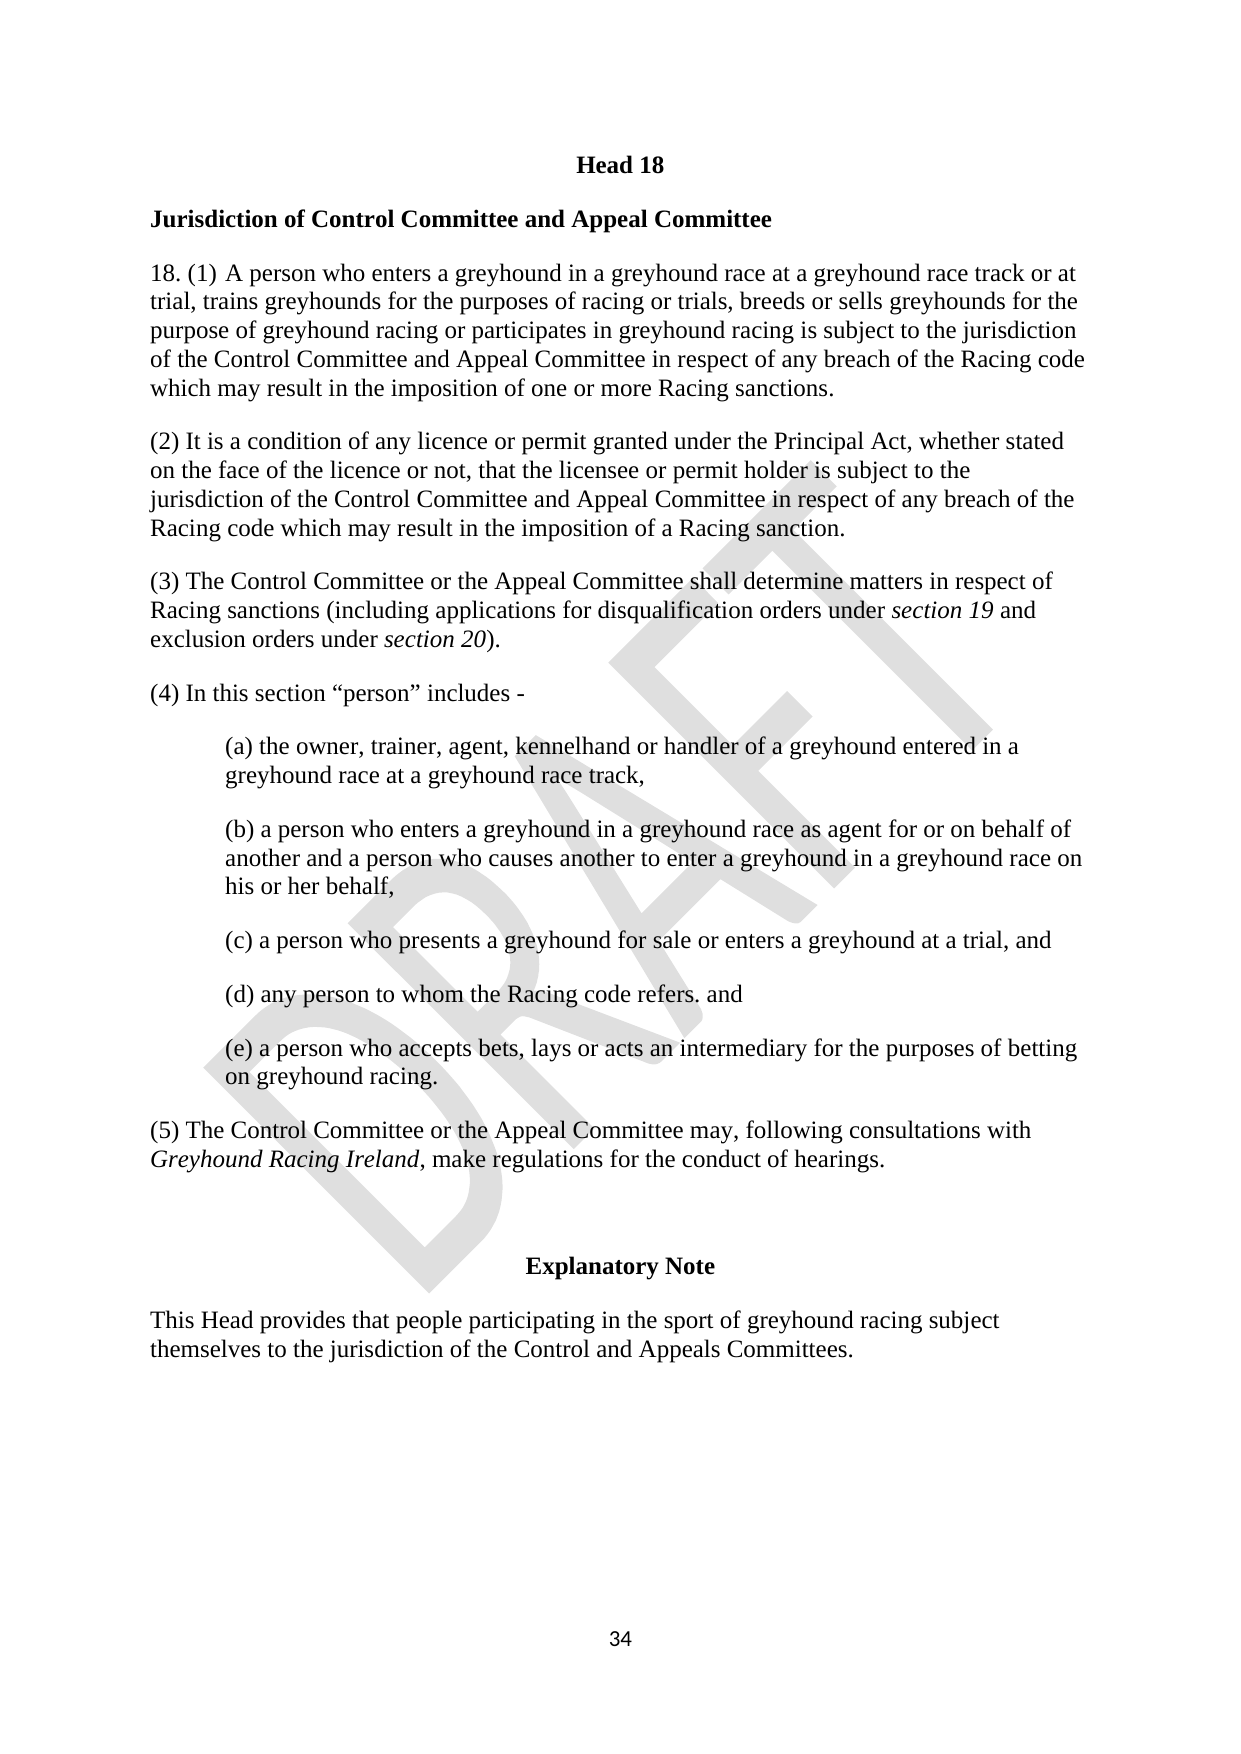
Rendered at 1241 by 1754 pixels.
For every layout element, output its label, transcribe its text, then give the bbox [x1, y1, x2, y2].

subtitle (a) the owner, trainer, agent, kennelhand or handler of a greyhound entered in a greyhound race at a greyhound race track, [225, 731, 1090, 789]
subtitle Explanatory Note [150, 1251, 1090, 1280]
subtitle (b) a person who enters a greyhound in a greyhound race as agent for or on behalf of another and a person who causes another to enter a greyhound in a greyhound race on his or her behalf, [225, 814, 1090, 900]
subtitle (4) In this section “person” includes - [150, 678, 1090, 706]
subtitle (2) It is a condition of any licence or permit granted under the Principal Act, whether stated on the face of the licence or not, that the licensee or permit holder is subject to the jurisdiction of the Control Committee and Appeal Committee in respect of any breach of the Racing code which may result in the imposition of a Racing sanction. [150, 426, 1090, 541]
subtitle This Head provides that people participating in the sport of greyhound racing subject themselves to the jurisdiction of the Control and Appeals Committees. [150, 1305, 1090, 1363]
subtitle (c) a person who presents a greyhound for sale or enters a greyhound at a trial, and [225, 925, 1090, 954]
text Head 18 [150, 150, 1090, 179]
subtitle Jurisdiction of Control Committee and Appeal Committee [150, 204, 1090, 233]
subtitle (e) a person who accepts bets, lays or acts an intermediary for the purposes of betting on greyhound racing. [225, 1033, 1090, 1090]
subtitle (3) The Control Committee or the Appeal Committee shall determine matters in respect of Racing sanctions (including applications for disqualification orders under section 19 and exclusion orders under section 20). [150, 566, 1090, 653]
subtitle (5) The Control Committee or the Appeal Committee may, following consultations with Greyhound Racing Ireland, make regulations for the conduct of hearings. [150, 1115, 1090, 1173]
subtitle (d) any person to whom the Racing code refers. and [225, 979, 1090, 1008]
subtitle 18. (1) A person who enters a greyhound in a greyhound race at a greyhound race track or at trial, trains greyhounds for the purposes of racing or trials, breeds or sells greyhounds for the purpose of greyhound racing or participates in greyhound racing is subject to the jurisdiction of the Control Committee and Appeal Committee in respect of any breach of the Racing code which may result in the imposition of one or more Racing sanctions. [150, 258, 1090, 401]
